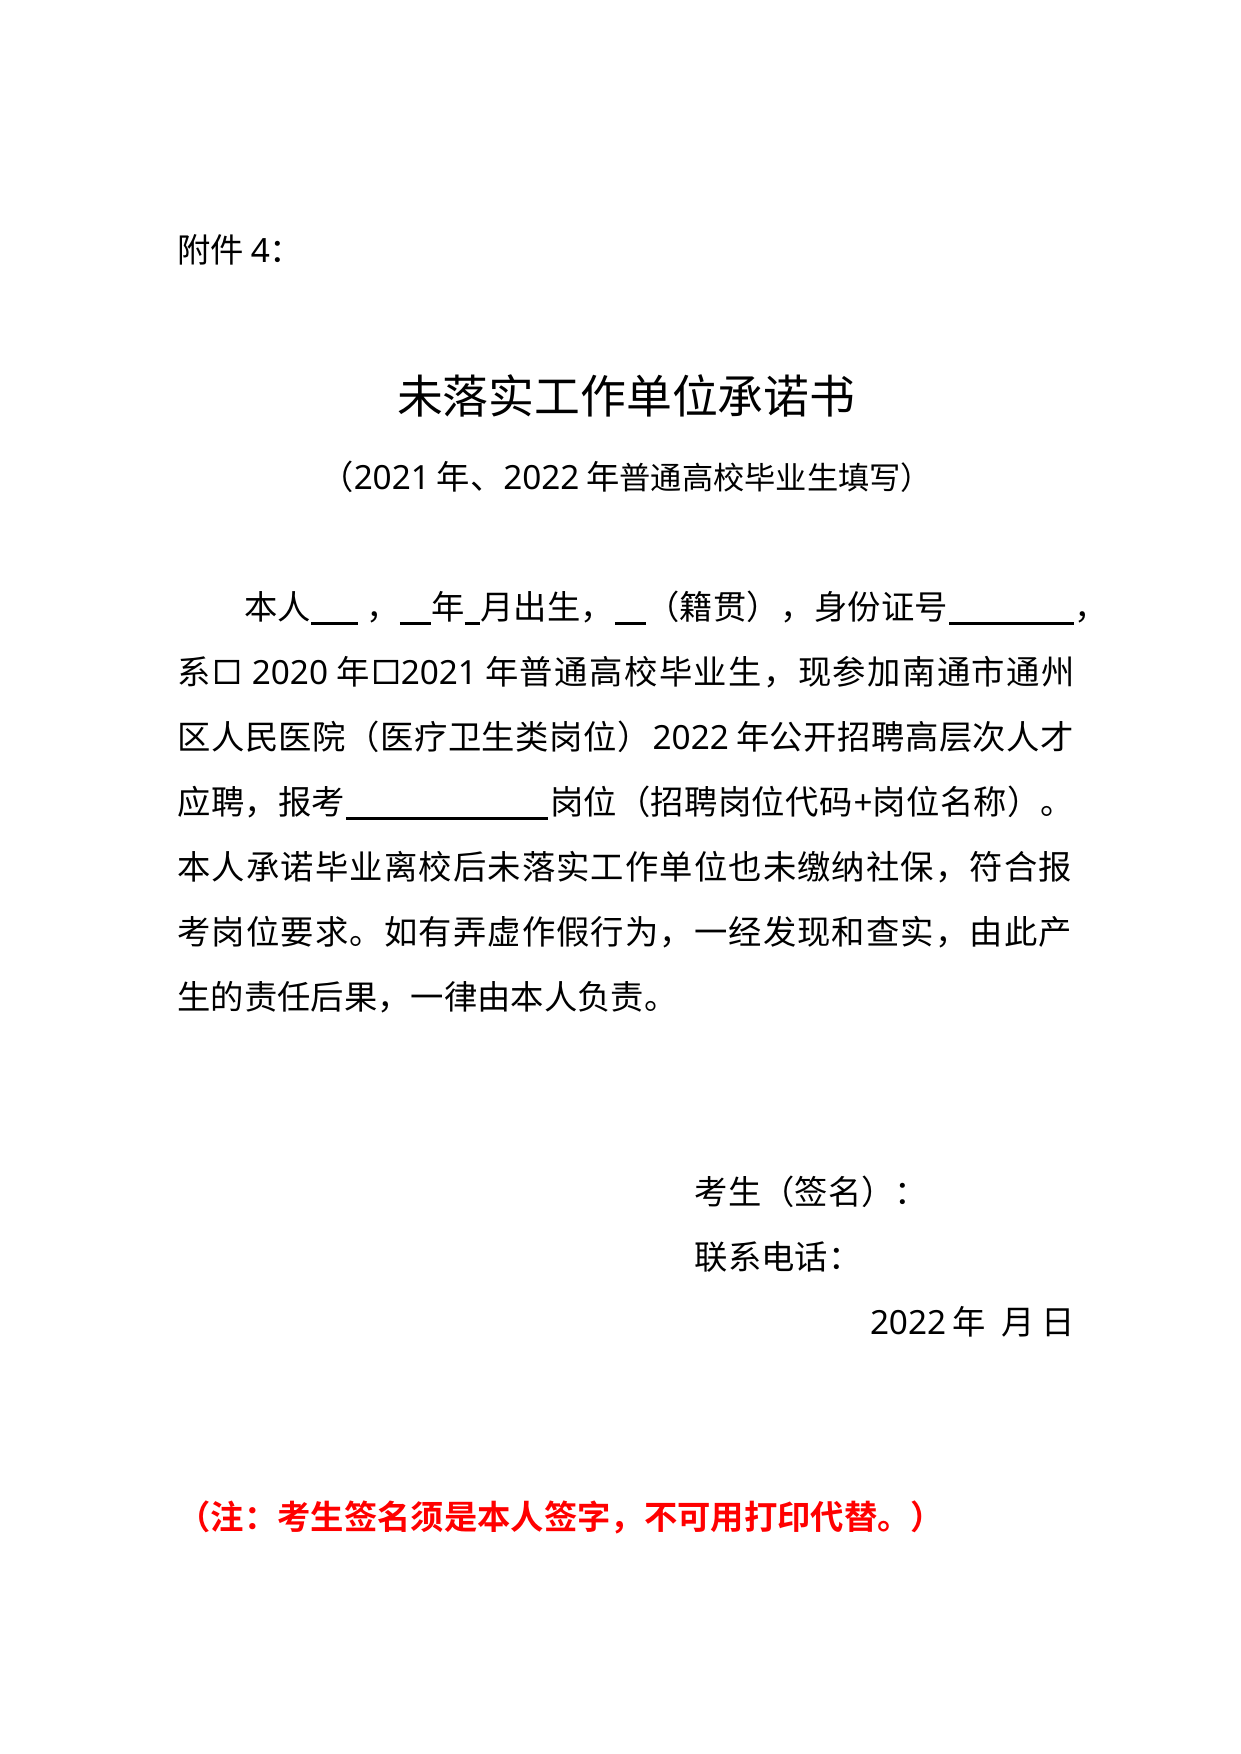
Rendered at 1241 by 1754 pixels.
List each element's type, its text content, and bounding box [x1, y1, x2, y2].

text 附件4： [177, 215, 1075, 280]
text （注：考生签名须是本人签字，不可用打印代替。） [177, 1483, 1042, 1548]
text 2022年 月 日 [177, 1288, 1075, 1353]
text （2021年、2022年普通高校毕业生填写） [177, 443, 1075, 508]
text 考生（签名）： [177, 1158, 1075, 1223]
text 本人 ， 年 月出生， （籍贯），身份证号 ，系 2020年2021年普通高校毕业生，现参加南通市通州区人民医院（医疗卫生类岗位）2022年公开招聘高层次人才应聘，报考 岗位（招聘岗位代码+岗位名称）。本人承诺毕业离校后未落实工作单位也未缴纳社保，符合报考岗位要求。如有弄虚作假行为，一经发现和查实，由此产生的责任后果，一律由本人负责。 [177, 573, 1075, 1028]
text 未落实工作单位承诺书 [177, 345, 1075, 443]
text 联系电话： [177, 1223, 1075, 1288]
